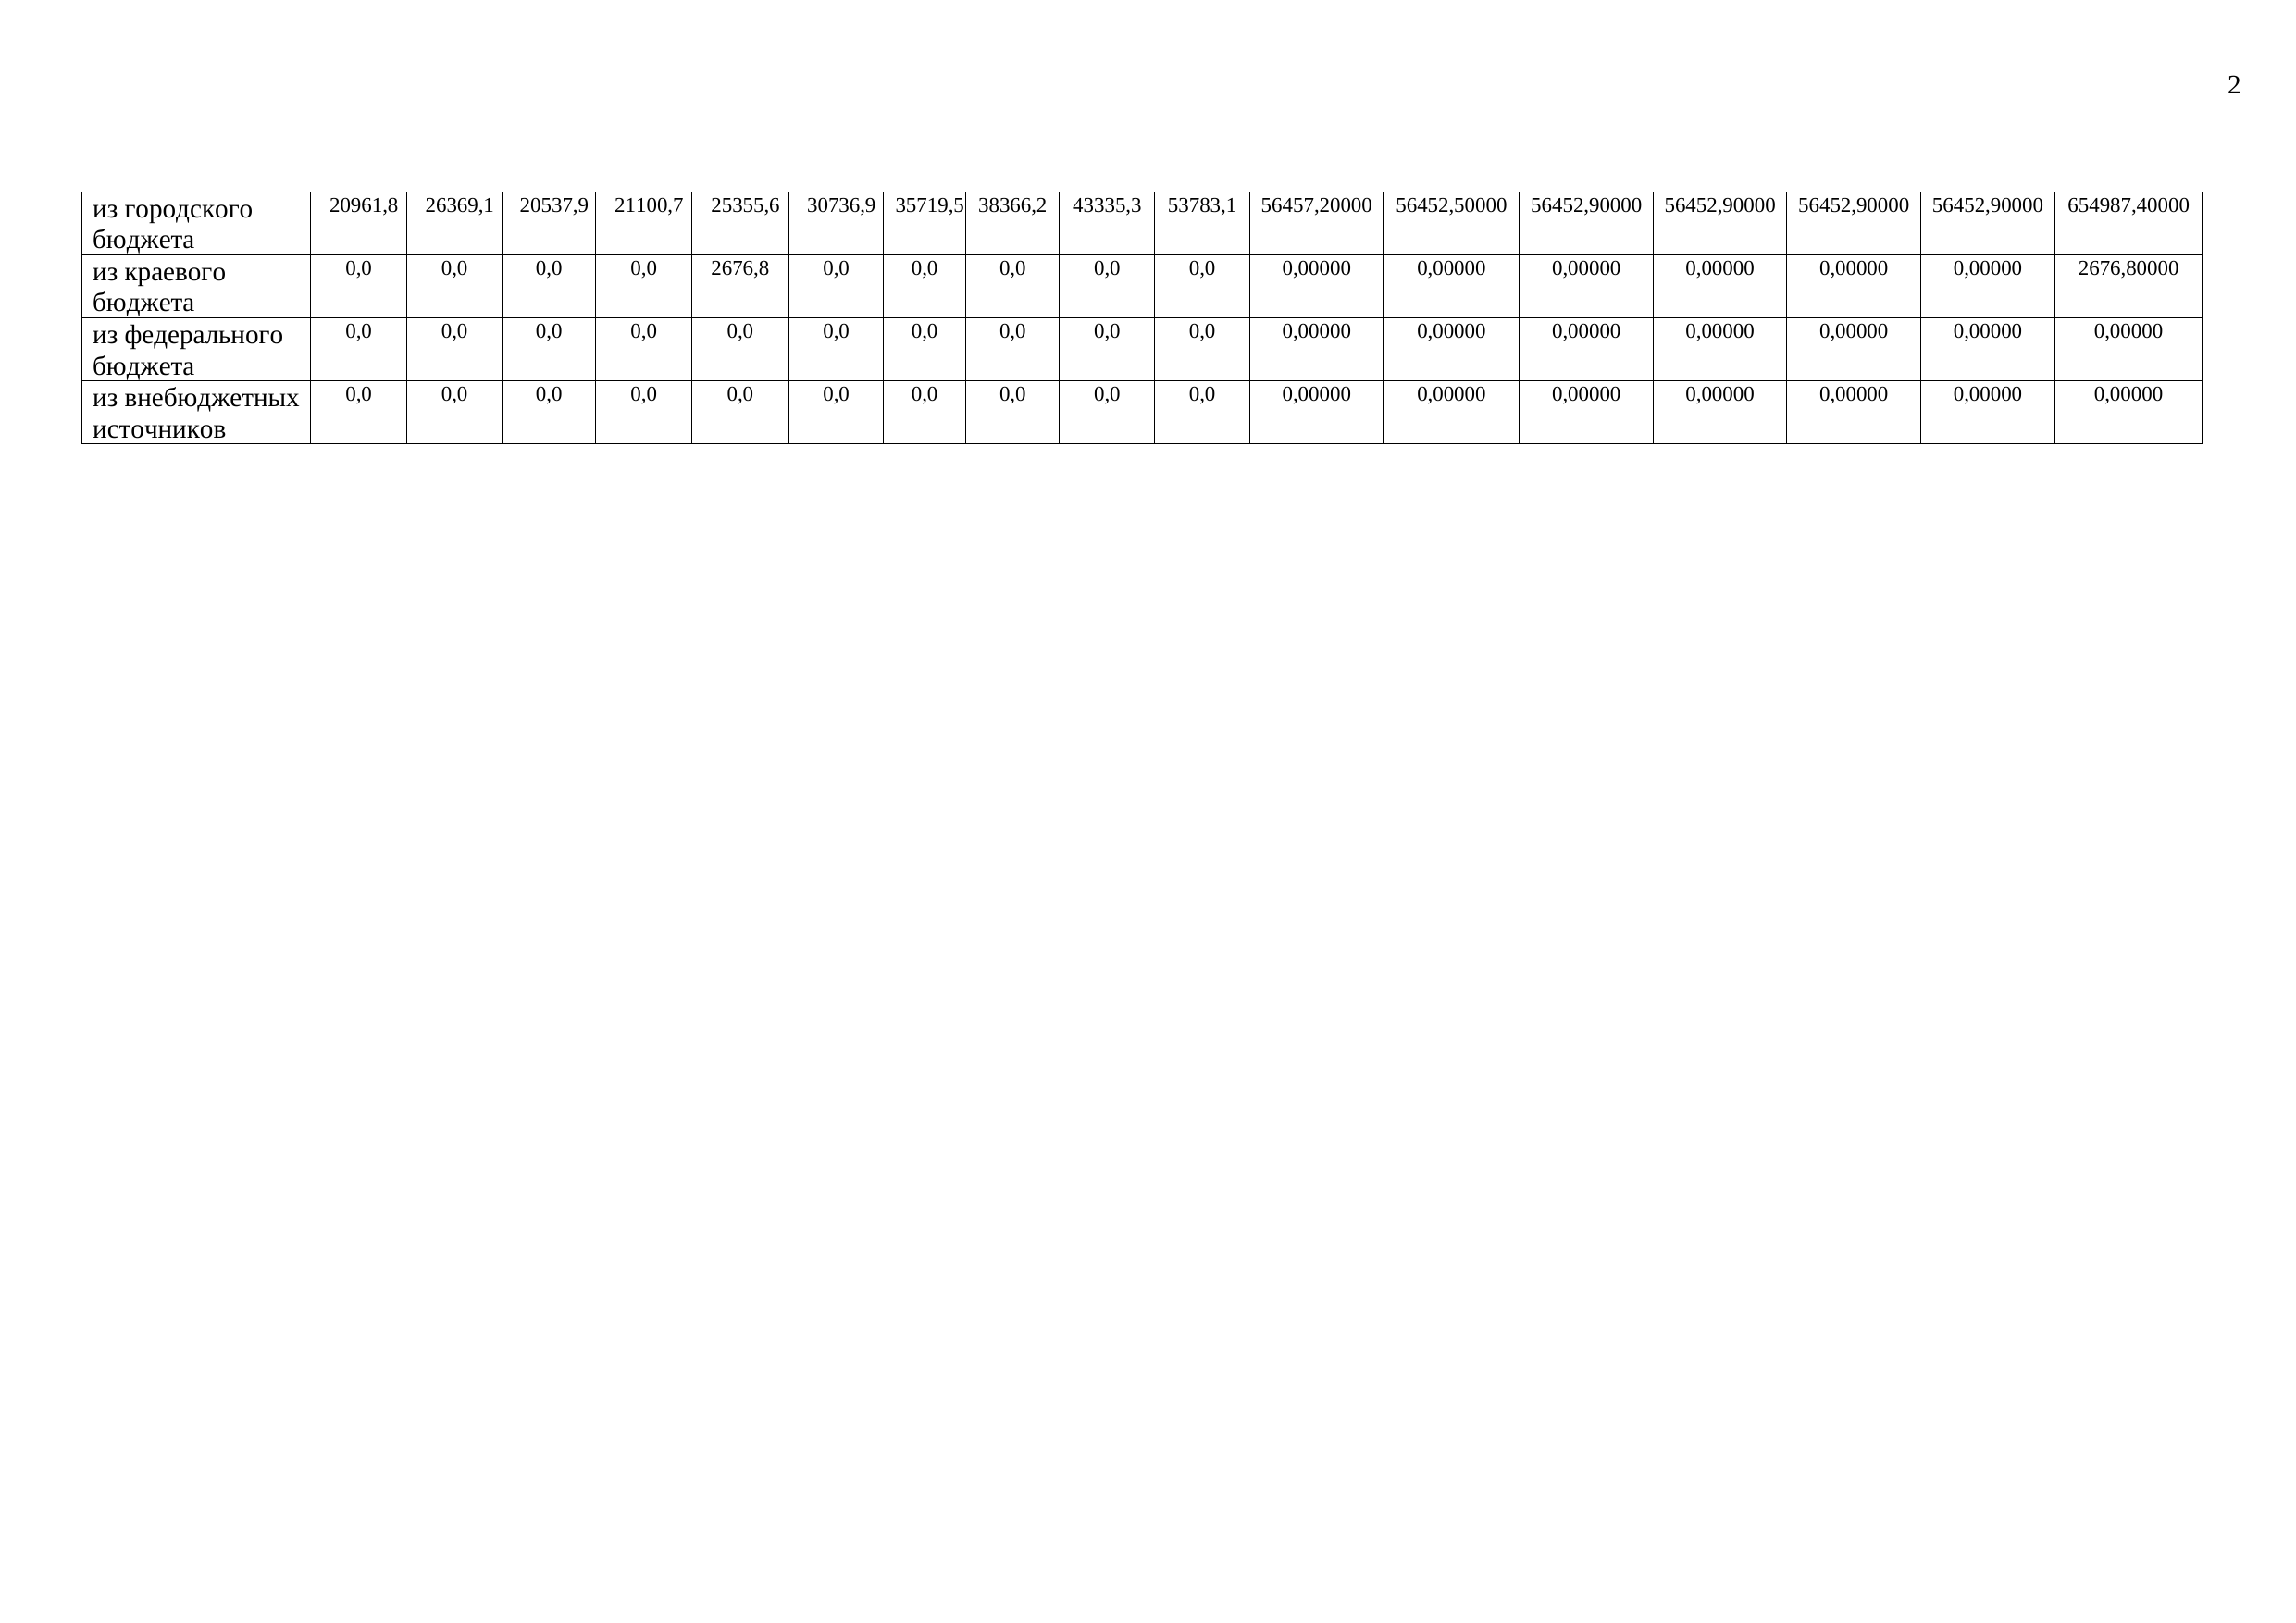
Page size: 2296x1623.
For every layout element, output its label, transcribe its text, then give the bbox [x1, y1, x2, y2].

table_cell 56452,90000 [1654, 192, 1786, 254]
table_cell 0,0 [503, 318, 595, 380]
table_cell 0,0 [966, 318, 1059, 380]
table_cell 0,0 [596, 318, 691, 380]
table_cell 0,0 [1155, 381, 1249, 443]
table_cell 0,00000 [2055, 318, 2202, 380]
table_cell 0,0 [311, 255, 406, 317]
table_cell 0,0 [884, 255, 965, 317]
table_cell 0,00000 [1787, 381, 1920, 443]
table_cell 0,0 [1060, 318, 1154, 380]
table_cell 0,0 [789, 381, 883, 443]
table_cell 35719,5 [884, 192, 965, 254]
table_cell 43335,3 [1060, 192, 1154, 254]
table_cell 0,0 [503, 381, 595, 443]
table_cell 53783,1 [1155, 192, 1249, 254]
table_cell из городского бюджета [82, 192, 310, 254]
table_cell из краевого бюджета [82, 255, 310, 317]
table_cell 0,00000 [1520, 255, 1653, 317]
table_cell 25355,6 [692, 192, 788, 254]
table_cell 0,0 [884, 381, 965, 443]
table_cell 56452,90000 [1787, 192, 1920, 254]
table_cell 0,00000 [2055, 381, 2202, 443]
table_cell 26369,1 [407, 192, 502, 254]
table_cell 0,0 [789, 255, 883, 317]
table_cell 56452,50000 [1384, 192, 1519, 254]
table_cell 0,00000 [1921, 255, 2054, 317]
table_cell 0,00000 [1787, 318, 1920, 380]
table_cell 56457,20000 [1250, 192, 1383, 254]
table_cell 30736,9 [789, 192, 883, 254]
table_cell 0,0 [311, 318, 406, 380]
table_cell 0,0 [966, 255, 1059, 317]
table_cell 654987,40000 [2055, 192, 2202, 254]
table_cell 0,0 [1155, 318, 1249, 380]
table_cell 0,00000 [1787, 255, 1920, 317]
table_cell 0,00000 [1654, 255, 1786, 317]
table_cell 56452,90000 [1921, 192, 2054, 254]
table_cell 0,00000 [1384, 255, 1519, 317]
table_cell из внебюджетных источников [82, 381, 310, 443]
table_cell 0,00000 [1921, 318, 2054, 380]
table_cell 0,0 [407, 255, 502, 317]
table_cell 0,0 [1060, 381, 1154, 443]
table_cell 0,00000 [1921, 381, 2054, 443]
table_cell 0,0 [692, 381, 788, 443]
table_cell 0,0 [407, 381, 502, 443]
table_cell 0,0 [407, 318, 502, 380]
table_cell 0,0 [1155, 255, 1249, 317]
table_cell 0,0 [692, 318, 788, 380]
table_cell 20961,8 [311, 192, 406, 254]
table_cell 0,00000 [1250, 255, 1383, 317]
table_cell из федерального бюджета [82, 318, 310, 380]
table_cell 0,00000 [1520, 318, 1653, 380]
table_cell 20537,9 [503, 192, 595, 254]
table_cell 38366,2 [966, 192, 1059, 254]
table_cell 0,00000 [1654, 318, 1786, 380]
table_cell 0,00000 [1250, 318, 1383, 380]
table_cell 0,00000 [1654, 381, 1786, 443]
table_cell 0,0 [1060, 255, 1154, 317]
table_cell 0,0 [596, 381, 691, 443]
table_cell 0,0 [966, 381, 1059, 443]
table_cell 0,00000 [1384, 318, 1519, 380]
table_cell 56452,90000 [1520, 192, 1653, 254]
table_cell 21100,7 [596, 192, 691, 254]
table_cell 0,00000 [1520, 381, 1653, 443]
table_cell 2676,8 [692, 255, 788, 317]
table_cell 0,00000 [1384, 381, 1519, 443]
table_cell 0,0 [596, 255, 691, 317]
table_cell 0,0 [789, 318, 883, 380]
table_cell 0,00000 [1250, 381, 1383, 443]
table_cell 0,0 [311, 381, 406, 443]
table_cell 0,0 [503, 255, 595, 317]
table_cell 0,0 [884, 318, 965, 380]
table_cell 2676,80000 [2055, 255, 2202, 317]
